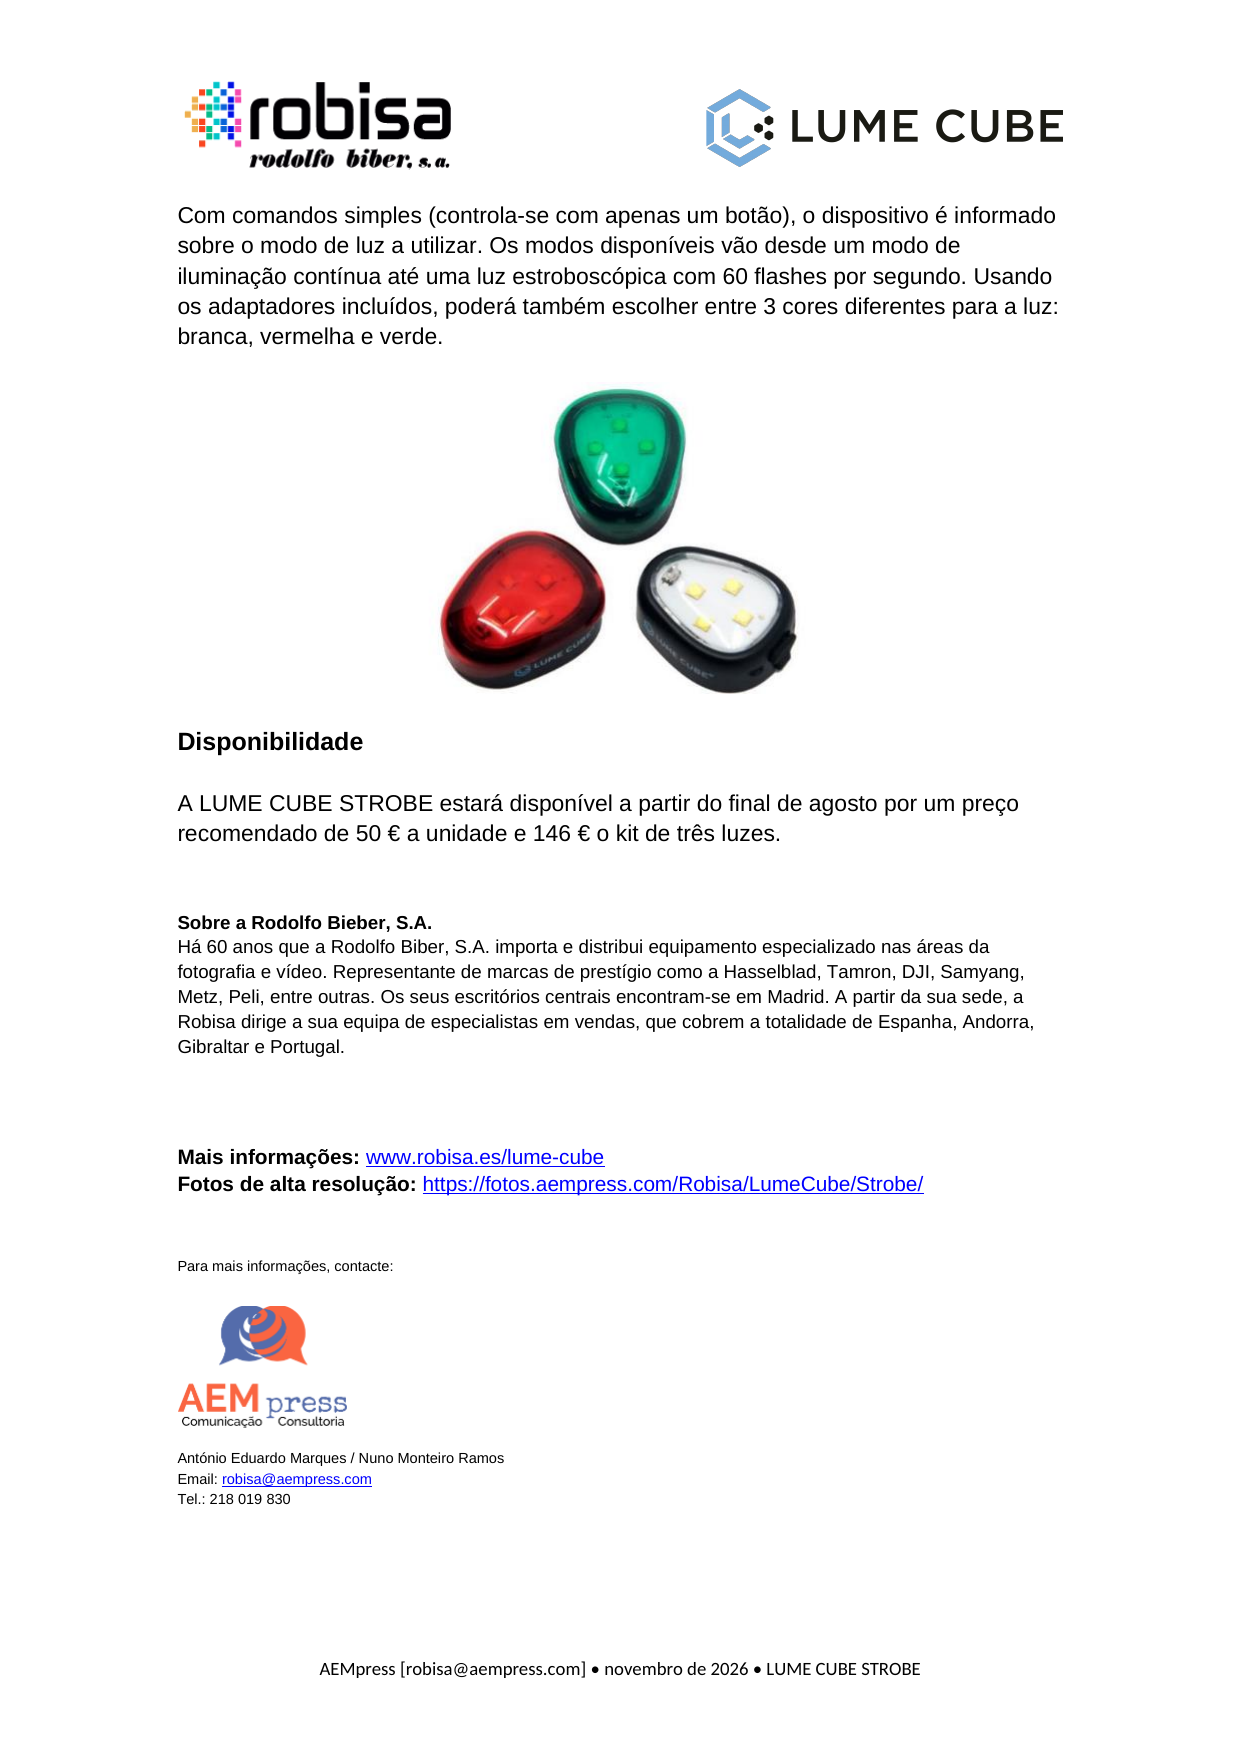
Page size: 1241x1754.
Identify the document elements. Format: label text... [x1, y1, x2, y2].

text Disponibilidade [177, 727, 1063, 756]
text Mais informações: www.robisa.es/lume-cube Fotos de alta resolução: https://fotos.aempress.com/Robisa/LumeCube/Strobe/ [177, 1144, 1063, 1196]
picture [413, 382, 827, 694]
text Para mais informações, contacte: [177, 1229, 1063, 1274]
picture [177, 1306, 364, 1428]
picture [706, 89, 1063, 167]
picture [177, 73, 463, 175]
text António Eduardo Marques / Nuno Monteiro Ramos Email: robisa@aempress.com Tel.: 218 019 830 [177, 1306, 1063, 1508]
text A LUME CUBE STROBE estará disponível a partir do final de agosto por um preço recomendado de 50 € a unidade e 146 € o kit de três luzes. [177, 789, 1063, 878]
text Com comandos simples (controla-se com apenas um botão), o dispositivo é informado sobre o modo de luz a utilizar. Os modos disponíveis vão desde um modo de iluminação contínua até uma luz estroboscópica com 60 flashes por segundo. Usando os adaptadores incluídos, poderá também escolher entre 3 cores diferentes para a luz: branca, vermelha e verde. [177, 202, 1063, 349]
text Sobre a Rodolfo Bieber, S.A. Há 60 anos que a Rodolfo Biber, S.A. importa e distribui equipamento especializado nas áreas da fotografia e vídeo. Representante de marcas de prestígio como a Hasselblad, Tamron, DJI, Samyang, Metz, Peli, entre outras. Os seus escritórios centrais encontram-se em Madrid. A partir da sua sede, a Robisa dirige a sua equipa de especialistas em vendas, que cobrem a totalidade de Espanha, Andorra, Gibraltar e Portugal. [177, 912, 1063, 1119]
